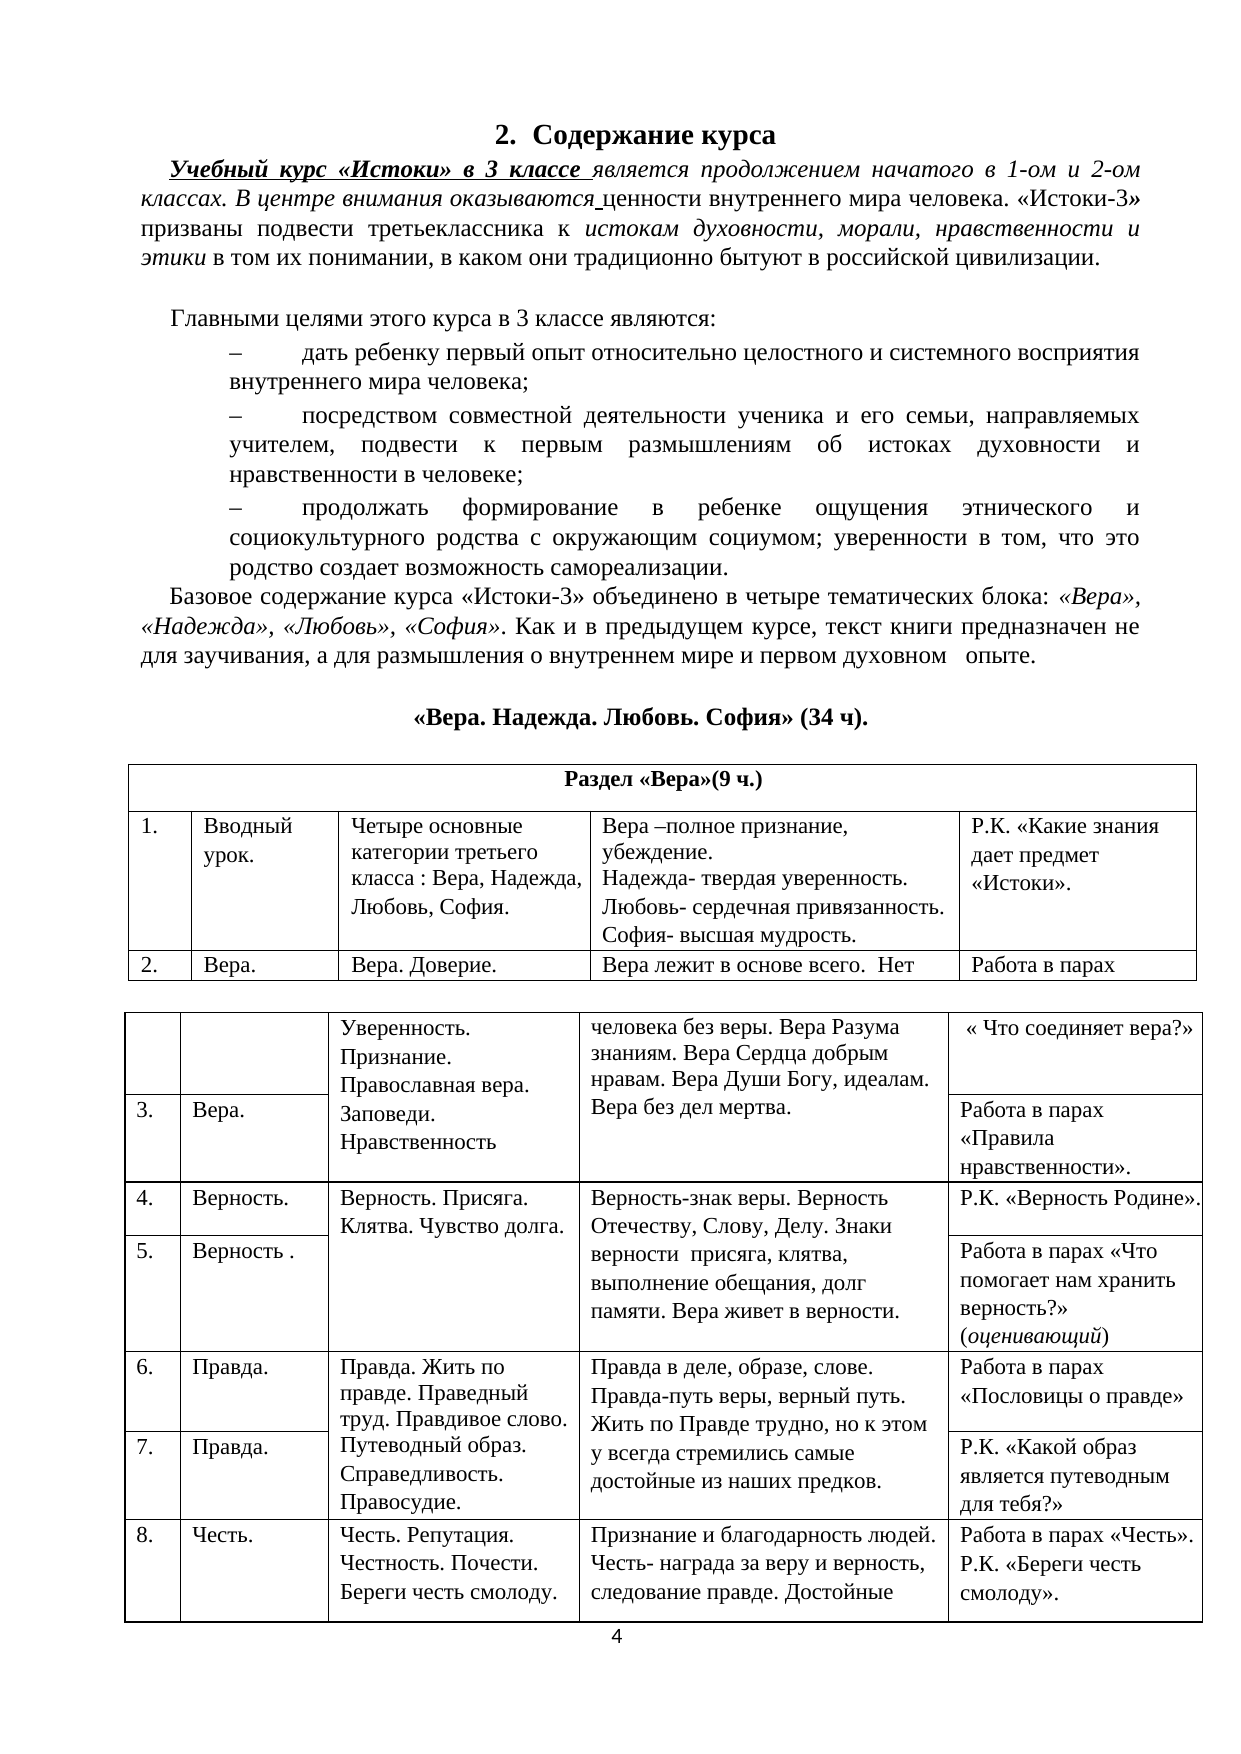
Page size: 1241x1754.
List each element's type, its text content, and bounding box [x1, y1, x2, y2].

table_cell 2. [129, 951, 191, 980]
text «Вера. Надежда. Любовь. София» (34 ч). [128, 702, 1153, 730]
table_cell Правда в деле, образе, слове. Правда-путь веры, верный путь. Жить по Правде трудно, но к этом у всегда стремились самые достойные из наших предков. [580, 1352, 948, 1519]
table_cell Р.К. «Какой образ является путеводным для тебя?» [949, 1432, 1202, 1519]
table_header Ра [339, 765, 590, 811]
list продолжать формирование в ребенке ощущения этнического и социокультурного родства с окружающим социумом; уверенности в том, что это родство создает возможность самореализации. [229, 492, 1140, 580]
table_cell 5. [126, 1236, 180, 1351]
list дать ребенку первый опыт относительно целостного и системного восприятия внутреннего мира человека; [229, 337, 1140, 395]
table_cell 6. [126, 1352, 180, 1431]
table_cell Вера. Доверие. [339, 951, 590, 980]
table_cell Правда. [181, 1432, 328, 1519]
table_cell Работа в парах «Пословицы о правде» [949, 1352, 1202, 1431]
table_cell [949, 1520, 1202, 1621]
table_cell Р.К. «Какие знания дает предмет «Истоки». [960, 812, 1196, 950]
table_header [191, 765, 339, 811]
table_cell Верность. [181, 1183, 328, 1235]
table_header здел «Вера»(9 ч.) [590, 765, 959, 811]
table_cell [329, 1520, 579, 1621]
table_cell 3. [126, 1095, 180, 1181]
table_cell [580, 1520, 948, 1621]
table_cell Работа в парах «Правила нравственности». [949, 1095, 1202, 1181]
list посредством совместной деятельности ученика и его семьи, направляемых учителем, подвести к первым размышлениям об истоках духовности и нравственности в человеке; [229, 400, 1140, 488]
table_cell Верность . [181, 1236, 328, 1351]
table_header [126, 1013, 180, 1094]
table_header [959, 765, 1196, 811]
table_cell Вера. [192, 951, 338, 980]
table_header [129, 765, 191, 811]
text Главными целями этого курса в 3 классе являются: [170, 303, 1152, 332]
table_cell Вводный урок. [192, 812, 338, 950]
table_cell Работа в парах [960, 951, 1196, 980]
table_cell 1. [129, 812, 191, 950]
text Учебный курс «Истоки» в 3 классе является продолжением начатого в 1-ом и 2-ом классах. В центре внимания оказываются ценности внутреннего мира человека. «Истоки-3» призваны подвести третьеклассника к истокам духовности, морали, нравственности и этики в том их понимании, в каком они традиционно бытуют в российской цивилизации. [141, 154, 1141, 271]
table_header человека без веры. Вера Разума знаниям. Вера Сердца добрым нравам. Вера Души Богу, идеалам. Вера без дел мертва. [580, 1013, 948, 1181]
table_header [181, 1013, 328, 1094]
subtitle Содержание курса [192, 117, 1078, 151]
table_cell Вера лежит в основе всего. Нет [591, 951, 959, 980]
table_cell 7. [126, 1432, 180, 1519]
table_cell Верность-знак веры. Верность Отечеству, Слову, Делу. Знаки верности присяга, клятва, выполнение обещания, долг памяти. Вера живет в верности. [580, 1183, 948, 1351]
table_cell Вера. [181, 1095, 328, 1181]
table_cell 4. [126, 1183, 180, 1235]
table_header « Что соединяет вера?» [949, 1013, 1202, 1094]
table_header Уверенность. Признание. Православная вера. Заповеди. Нравственность [329, 1013, 579, 1181]
table_cell Работа в парах «Что помогает нам хранить верность?» (оценивающий) [949, 1236, 1202, 1351]
table_cell Правда. Жить по правде. Праведный труд. Правдивое слово. Путеводный образ. Справедливость. Правосудие. [329, 1352, 579, 1519]
table_cell 8. [126, 1520, 180, 1621]
table_cell Вера –полное признание, убеждение. Надежда- твердая уверенность. Любовь- сердечная привязанность. София- высшая мудрость. [591, 812, 959, 950]
table_cell Честь. [181, 1520, 328, 1621]
table_cell Р.К. «Верность Родине». [949, 1183, 1202, 1235]
table_cell Верность. Присяга. Клятва. Чувство долга. [329, 1183, 579, 1351]
table_cell Четыре основные категории третьего класса : Вера, Надежда, Любовь, София. [339, 812, 590, 950]
table_cell Правда. [181, 1352, 328, 1431]
text Базовое содержание курса «Истоки-3» объединено в четыре тематических блока: «Вера», «Надежда», «Любовь», «София». Как и в предыдущем курсе, текст книги предназначен не для заучивания, а для размышления о внутреннем мире и первом духовном опыте. [141, 581, 1141, 669]
